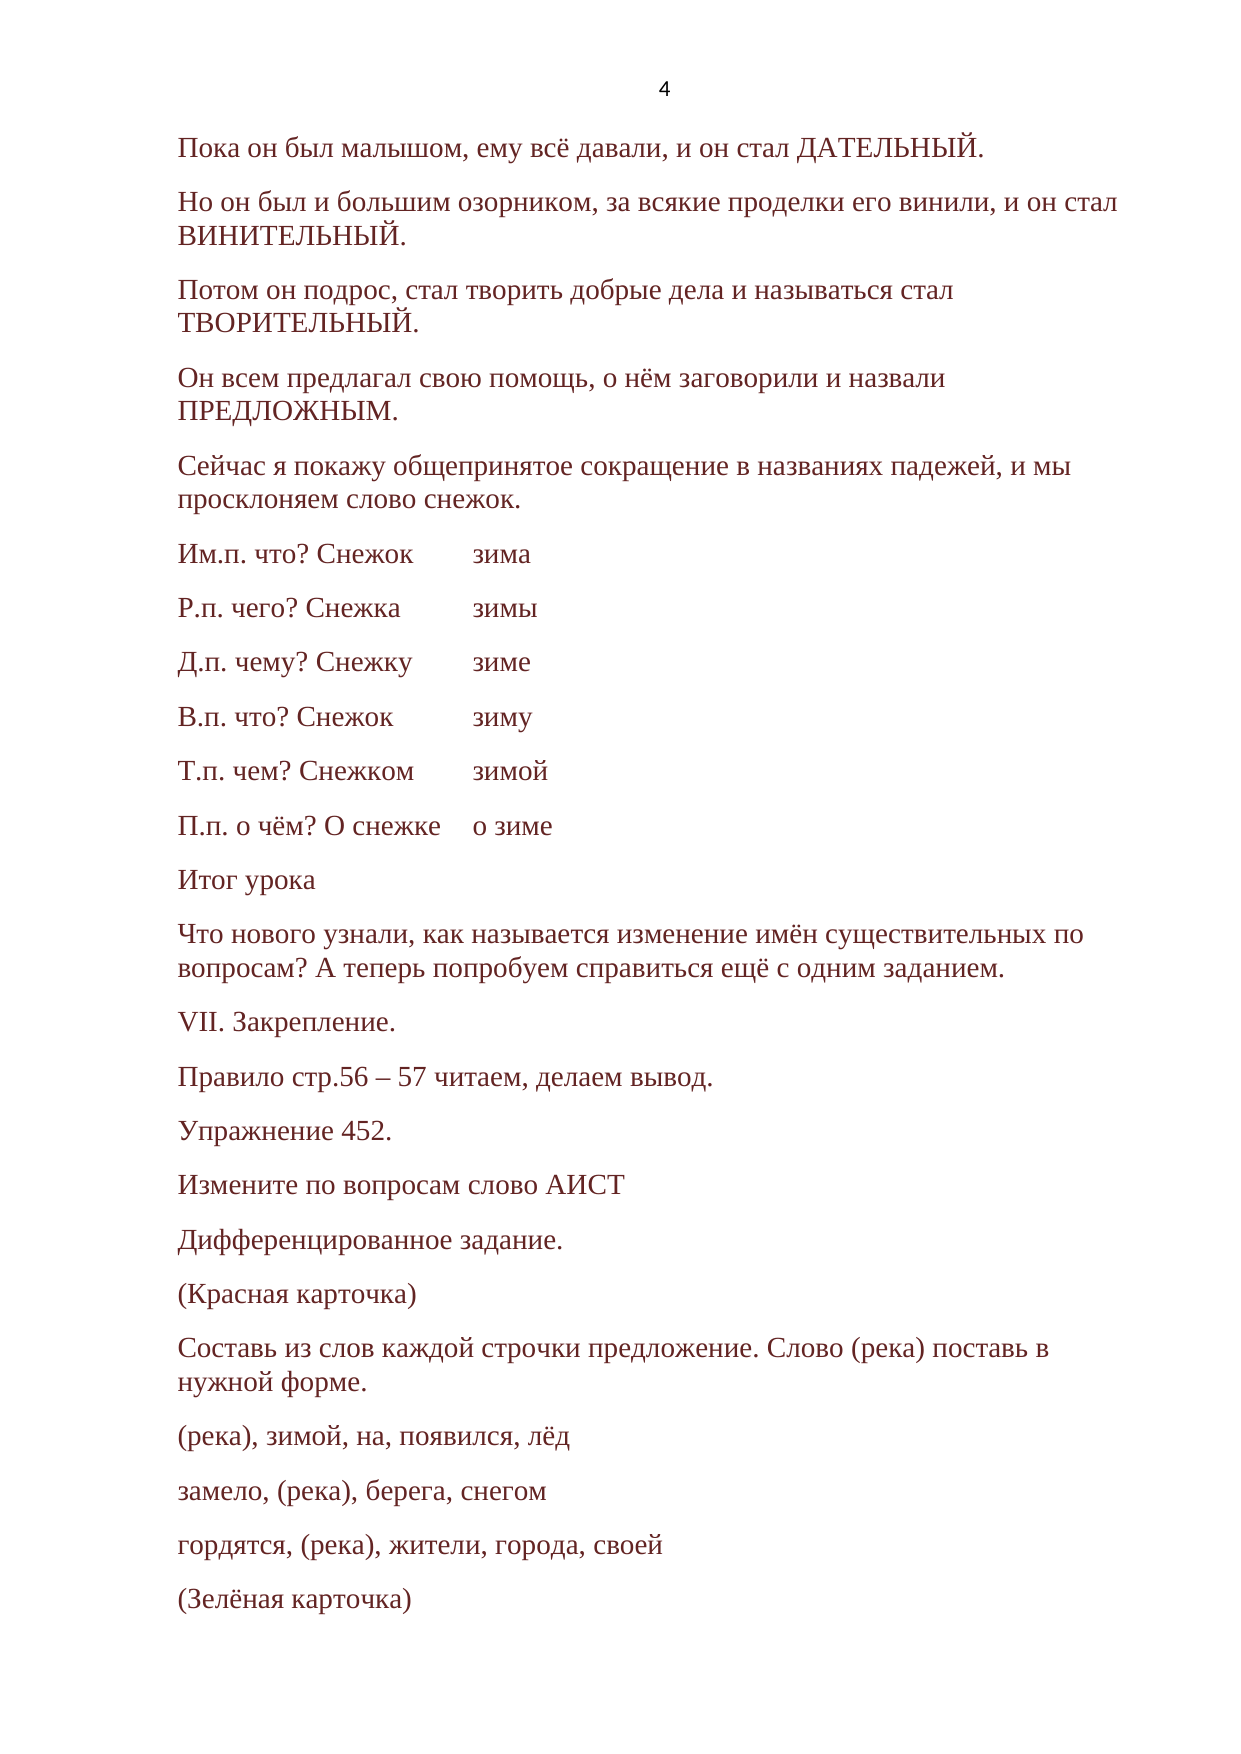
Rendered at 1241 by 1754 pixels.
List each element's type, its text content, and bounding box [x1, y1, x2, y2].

text В.п. что? Снежок зиму [177, 699, 1152, 732]
text гордятся, (река), жители, города, своей [177, 1527, 1152, 1561]
text (Зелёная карточка) [177, 1582, 1152, 1615]
text Итог урока [177, 862, 1152, 896]
text Он всем предлагал свою помощь, о нём заговорили и назвали ПРЕДЛОЖНЫМ. [177, 360, 1152, 427]
text Им.п. что? Снежок зима [177, 536, 1152, 569]
text Что нового узнали, как называется изменение имён существительных по вопросам? А теперь попробуем справиться ещё с одним заданием. [177, 916, 1152, 983]
text Потом он подрос, стал творить добрые дела и называться стал ТВОРИТЕЛЬНЫЙ. [177, 272, 1152, 339]
text (Красная карточка) [177, 1276, 1152, 1310]
text (река), зимой, на, появился, лёд [177, 1418, 1152, 1452]
text VII. Закрепление. [177, 1004, 1152, 1038]
text Упражнение 452. [177, 1113, 1152, 1147]
text Но он был и большим озорником, за всякие проделки его винили, и он стал ВИНИТЕЛЬНЫЙ. [177, 184, 1152, 251]
text П.п. о чём? О снежке о зиме [177, 808, 1152, 841]
text Д.п. чему? Снежку зиме [177, 644, 1152, 678]
text Т.п. чем? Снежком зимой [177, 753, 1152, 787]
text Пока он был малышом, ему всё давали, и он стал ДАТЕЛЬНЫЙ. [177, 130, 1152, 163]
text Составь из слов каждой строчки предложение. Слово (река) поставь в нужной форме. [177, 1331, 1152, 1398]
text замело, (река), берега, снегом [177, 1473, 1152, 1506]
text Дифференцированное задание. [177, 1222, 1152, 1255]
text Р.п. чего? Снежка зимы [177, 590, 1152, 624]
text Сейчас я покажу общепринятое сокращение в названиях падежей, и мы просклоняем слово снежок. [177, 448, 1152, 515]
text Измените по вопросам слово АИСТ [177, 1167, 1152, 1201]
text Правило стр.56 – 57 читаем, делаем вывод. [177, 1059, 1152, 1092]
